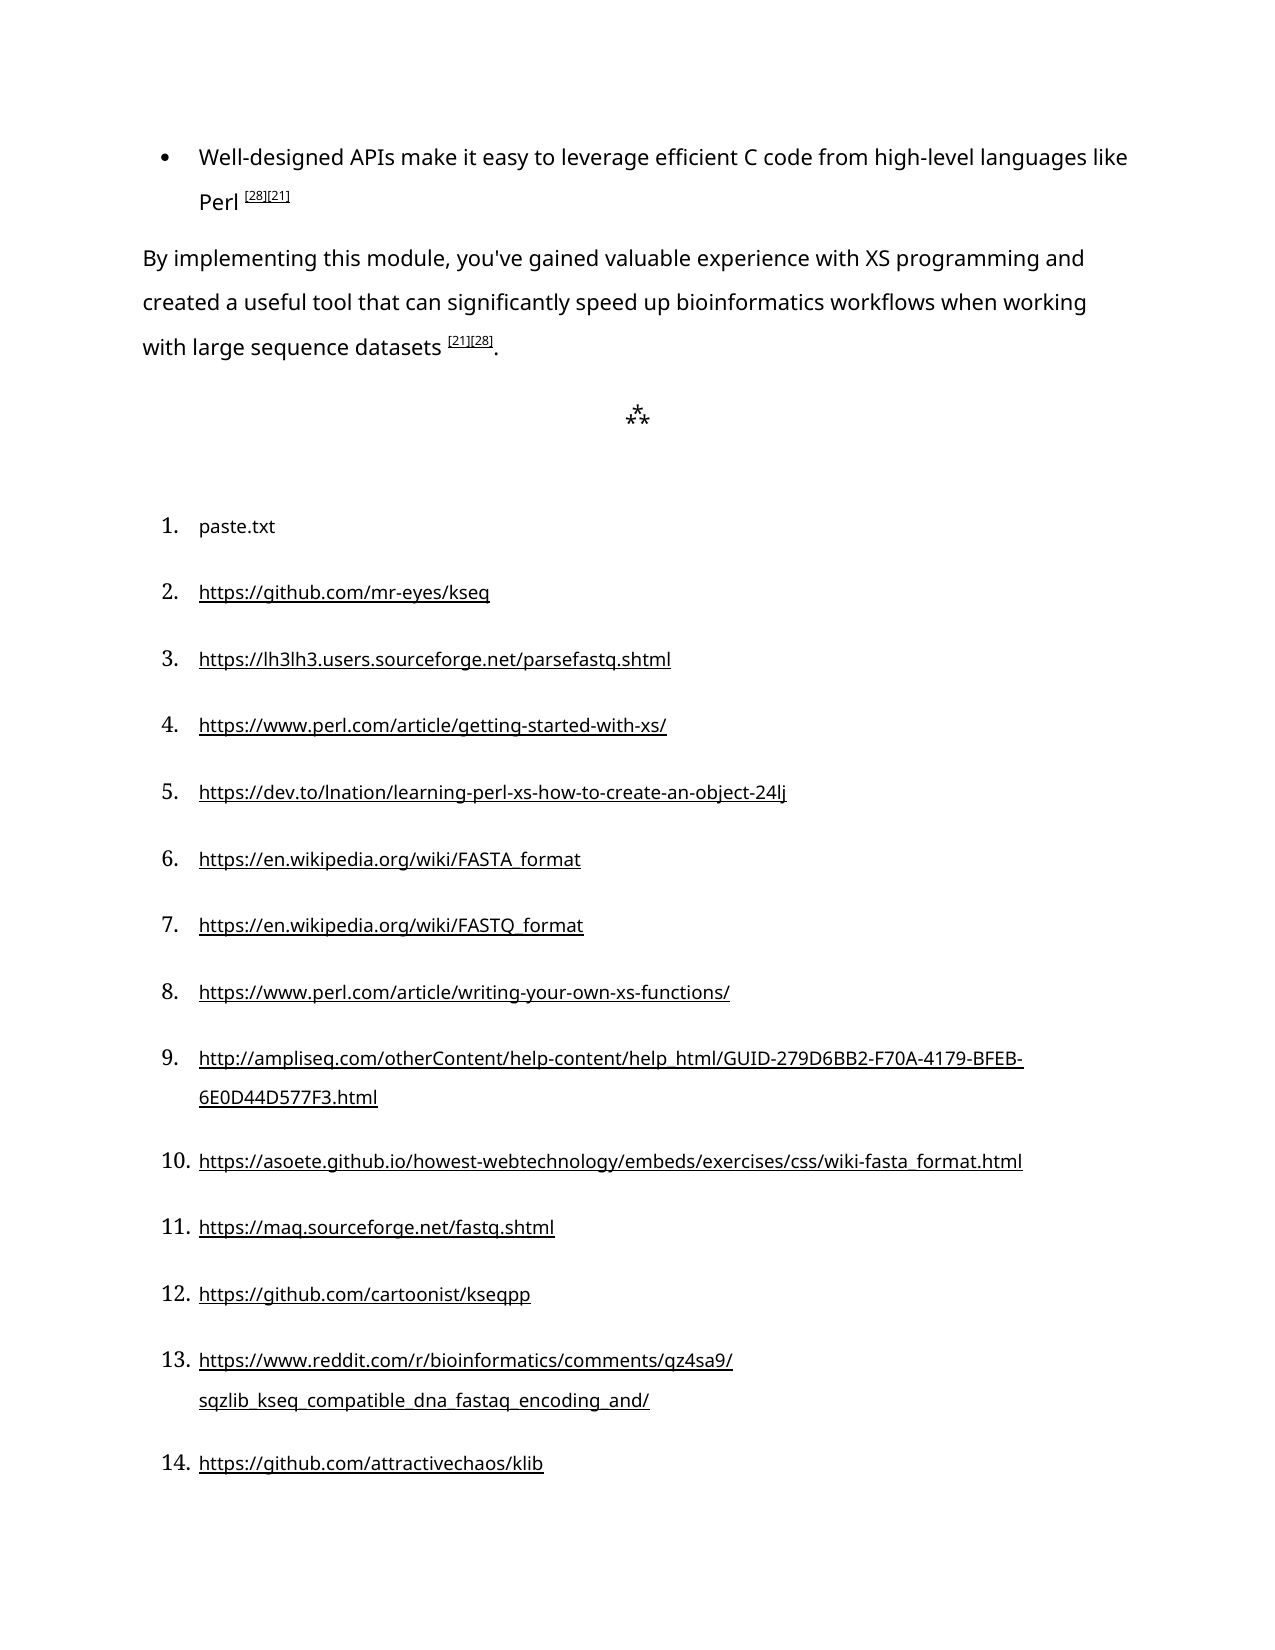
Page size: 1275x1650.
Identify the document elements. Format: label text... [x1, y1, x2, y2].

list https://github.com/cartoonist/kseqpp [161, 1278, 1133, 1308]
list https://www.perl.com/article/getting-started-with-xs/ [161, 709, 1133, 739]
list https://github.com/mr-eyes/kseq [161, 576, 1133, 606]
list https://en.wikipedia.org/wiki/FASTA_format [161, 842, 1133, 872]
list paste.txt [161, 510, 1133, 539]
list Well-designed APIs make it easy to leverage efficient C code from high-level languages like Perl [28][21] [161, 142, 1133, 217]
list https://www.reddit.com/r/bioinformatics/comments/qz4sa9/sqzlib_kseq_compatible_dna_fastaq_encoding_and/ [161, 1344, 1133, 1412]
text By implementing this module, you've gained valuable experience with XS programming and created a useful tool that can significantly speed up bioinformatics workflows when working with large sequence datasets [21][28]. [142, 242, 1133, 362]
list http://ampliseq.com/otherContent/help-content/help_html/GUID-279D6BB2-F70A-4179-BFEB-6E0D44D577F3.html [161, 1042, 1133, 1110]
list https://maq.sourceforge.net/fastq.shtml [161, 1211, 1133, 1241]
list https://dev.to/lnation/learning-perl-xs-how-to-create-an-object-24lj [161, 776, 1133, 806]
list https://lh3lh3.users.sourceforge.net/parsefastq.shtml [161, 643, 1133, 673]
list https://github.com/attractivechaos/klib [161, 1447, 1133, 1477]
list https://www.perl.com/article/writing-your-own-xs-functions/ [161, 976, 1133, 1005]
list https://asoete.github.io/howest-webtechnology/embeds/exercises/css/wiki-fasta_format.html [161, 1145, 1133, 1174]
text ⁂ [142, 398, 1133, 428]
list https://en.wikipedia.org/wiki/FASTQ_format [161, 909, 1133, 939]
